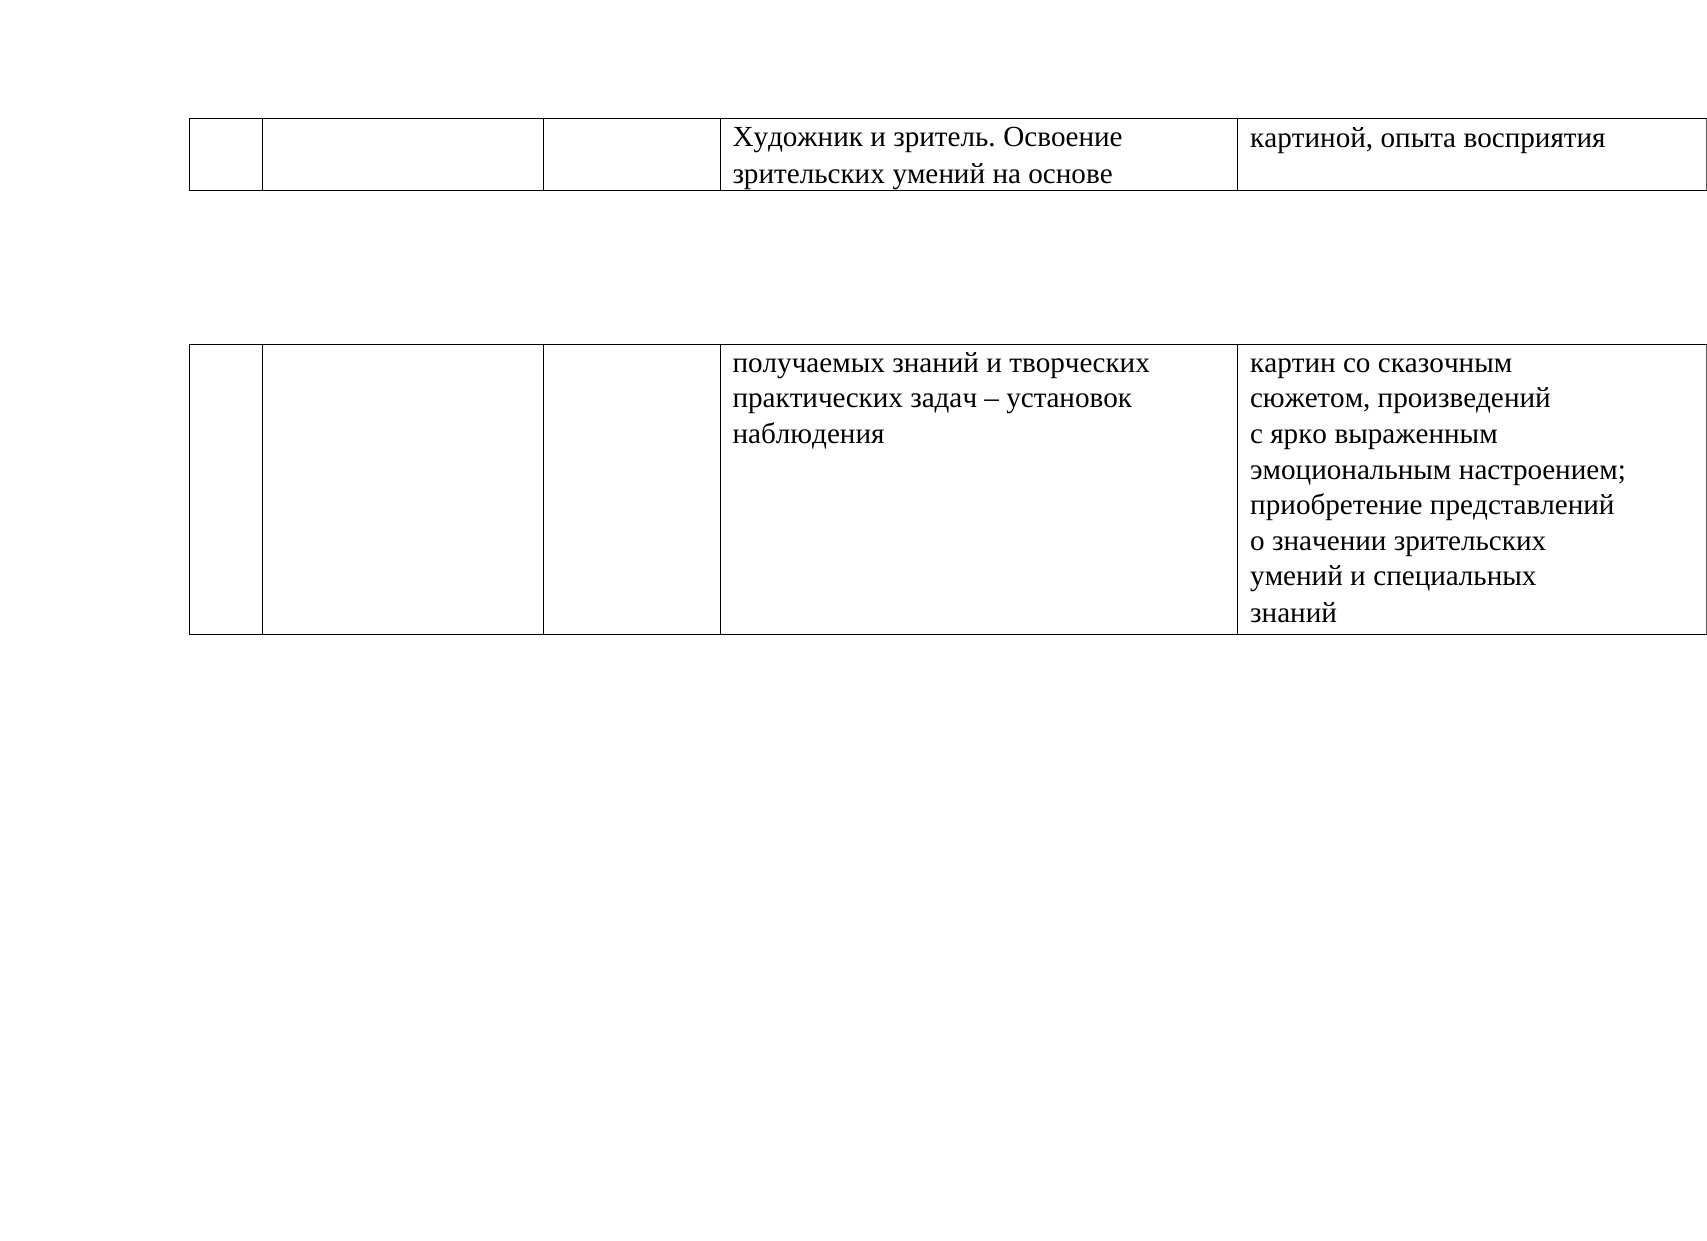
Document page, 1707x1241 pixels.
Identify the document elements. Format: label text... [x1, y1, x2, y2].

table_header [190, 345, 262, 634]
table_header [544, 345, 720, 634]
table_cell [544, 119, 720, 190]
table_header получаемых знаний и творческих практических задач – установок наблюдения [721, 345, 1237, 634]
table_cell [721, 119, 1237, 190]
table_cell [1238, 119, 1706, 190]
table_header [263, 345, 543, 634]
table_header картин со сказочным сюжетом, произведений с ярко выраженным эмоциональным настроением; приобретение представлений о значении зрительских умений и специальных знаний [1238, 345, 1706, 634]
table_cell [190, 119, 262, 190]
table_cell [263, 119, 543, 190]
